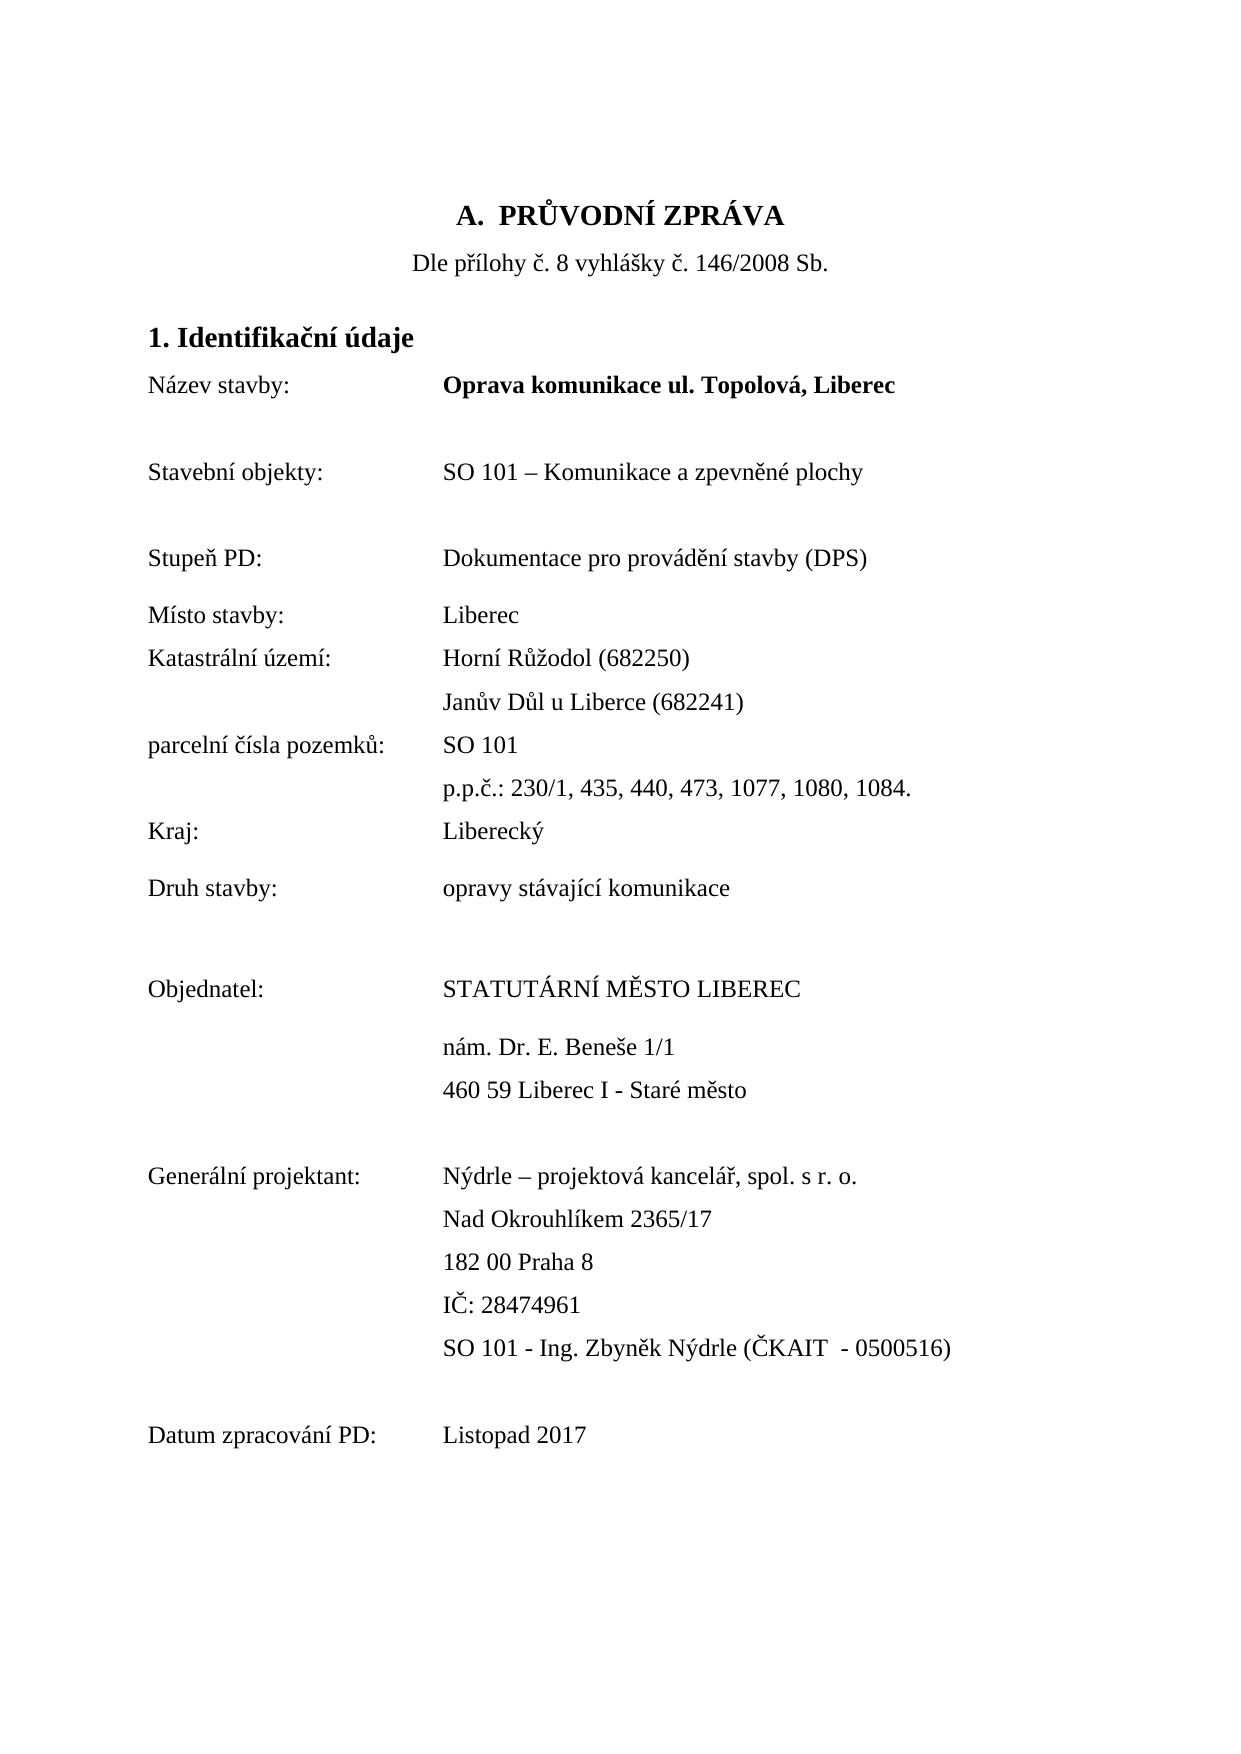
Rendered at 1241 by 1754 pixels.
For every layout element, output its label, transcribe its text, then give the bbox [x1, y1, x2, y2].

text Druh stavby: opravy stávající komunikace [148, 873, 1093, 902]
text nám. Dr. E. Beneše 1/1 [148, 1032, 1093, 1060]
text p.p.č.: 230/1, 435, 440, 473, 1077, 1080, 1084. [148, 773, 1093, 802]
text Stupeň PD: Dokumentace pro provádění stavby (DPS) [148, 543, 1093, 572]
text Janův Důl u Liberce (682241) [148, 687, 1093, 715]
text Název stavby: Oprava komunikace ul. Topolová, Liberec [148, 370, 1093, 399]
text parcelní čísla pozemků: SO 101 [148, 730, 1093, 758]
text Generální projektant: Nýdrle – projektová kancelář, spol. s r. o. [148, 1161, 1093, 1190]
text Dle přílohy č. 8 vyhlášky č. 146/2008 Sb. [148, 248, 1093, 277]
text Místo stavby: Liberec [148, 600, 1093, 629]
subtitle A. PRŮVODNÍ ZPRÁVA [148, 198, 1093, 231]
text 1. Identifikační údaje [148, 320, 1093, 354]
text Datum zpracování PD: Listopad 2017 [148, 1420, 1093, 1448]
text Stavební objekty: SO 101 – Komunikace a zpevněné plochy [148, 457, 1093, 485]
text Katastrální území: Horní Růžodol (682250) [148, 643, 1093, 672]
text IČ: 28474961 [148, 1290, 1093, 1319]
text 182 00 Praha 8 [148, 1247, 1093, 1276]
text SO 101 - Ing. Zbyněk Nýdrle (ČKAIT - 0500516) [148, 1333, 1093, 1362]
text Objednatel: STATUTÁRNÍ MĚSTO LIBEREC [148, 974, 1093, 1003]
text Nad Okrouhlíkem 2365/17 [148, 1204, 1093, 1233]
text 460 59 Liberec I - Staré město [369, 1075, 1093, 1103]
text Kraj: Liberecký [148, 816, 1093, 845]
